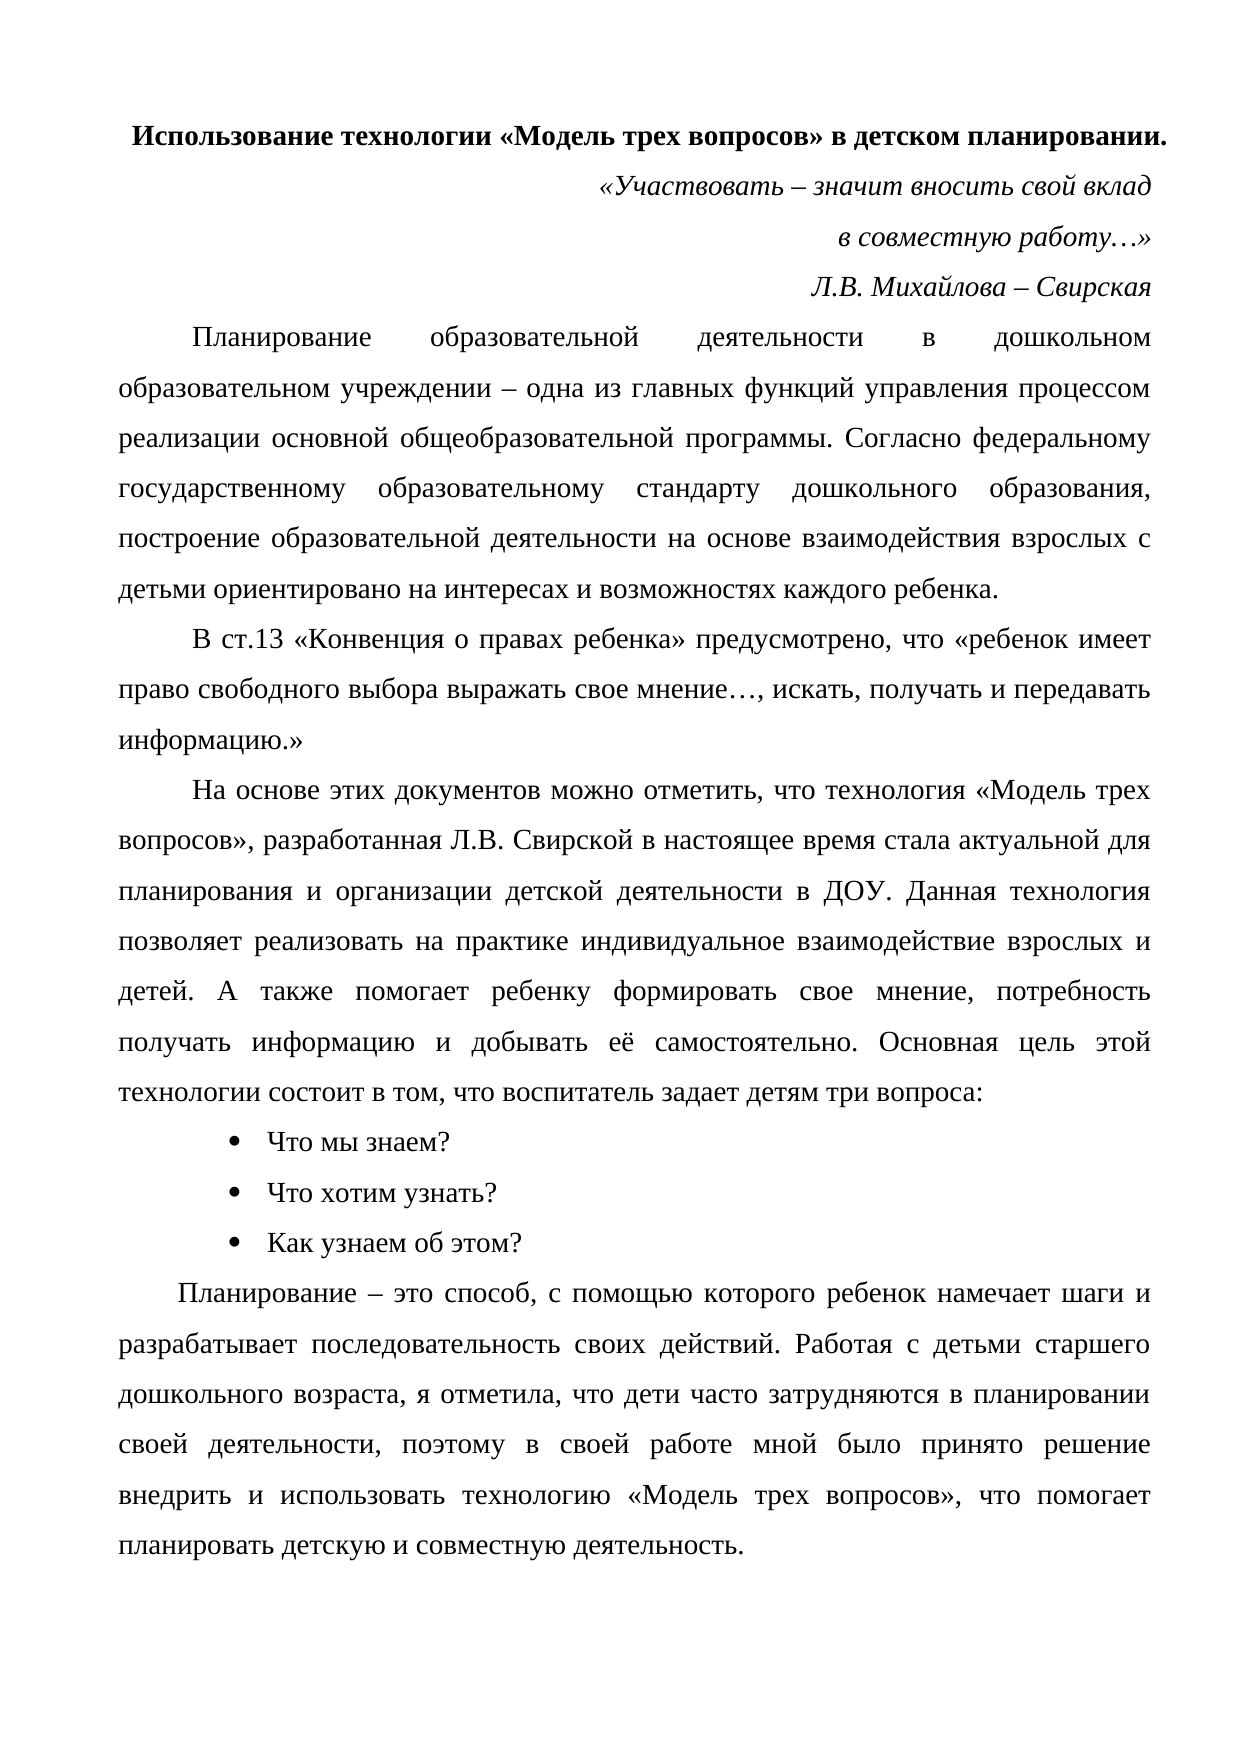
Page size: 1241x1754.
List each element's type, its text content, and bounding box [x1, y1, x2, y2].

text «Участвовать – значит вносить свой вклад [118, 168, 1152, 202]
list Что мы знаем? [229, 1124, 1152, 1158]
text В ст.13 «Конвенция о правах ребенка» предусмотрено, что «ребенок имеет право свободного выбора выражать свое мнение…, искать, получать и передавать информацию.» [118, 621, 1152, 755]
text Планирование – это способ, с помощью которого ребенок намечает шаги и разрабатывает последовательность своих действий. Работая с детьми старшего дошкольного возраста, я отметила, что дети часто затрудняются в планировании своей деятельности, поэтому в своей работе мной было принято решение внедрить и использовать технологию «Модель трех вопросов», что помогает планировать детскую и совместную деятельность. [118, 1276, 1152, 1561]
list Что хотим узнать? [229, 1175, 1152, 1208]
text Планирование образовательной деятельности в дошкольном образовательном учреждении – одна из главных функций управления процессом реализации основной общеобразовательной программы. Согласно федеральному государственному образовательному стандарту дошкольного образования, построение образовательной деятельности на основе взаимодействия взрослых с детьми ориентировано на интересах и возможностях каждого ребенка. [118, 319, 1152, 604]
list Как узнаем об этом? [229, 1225, 1152, 1259]
text На основе этих документов можно отметить, что технология «Модель трех вопросов», разработанная Л.В. Свирской в настоящее время стала актуальной для планирования и организации детской деятельности в ДОУ. Данная технология позволяет реализовать на практике индивидуальное взаимодействие взрослых и детей. А также помогает ребенку формировать свое мнение, потребность получать информацию и добывать её самостоятельно. Основная цель этой технологии состоит в том, что воспитатель задает детям три вопроса: [118, 772, 1152, 1108]
text Л.В. Михайлова – Свирская [118, 269, 1152, 303]
text в совместную работу…» [118, 219, 1152, 252]
text Использование технологии «Модель трех вопросов» в детском планировании. [118, 118, 1181, 152]
